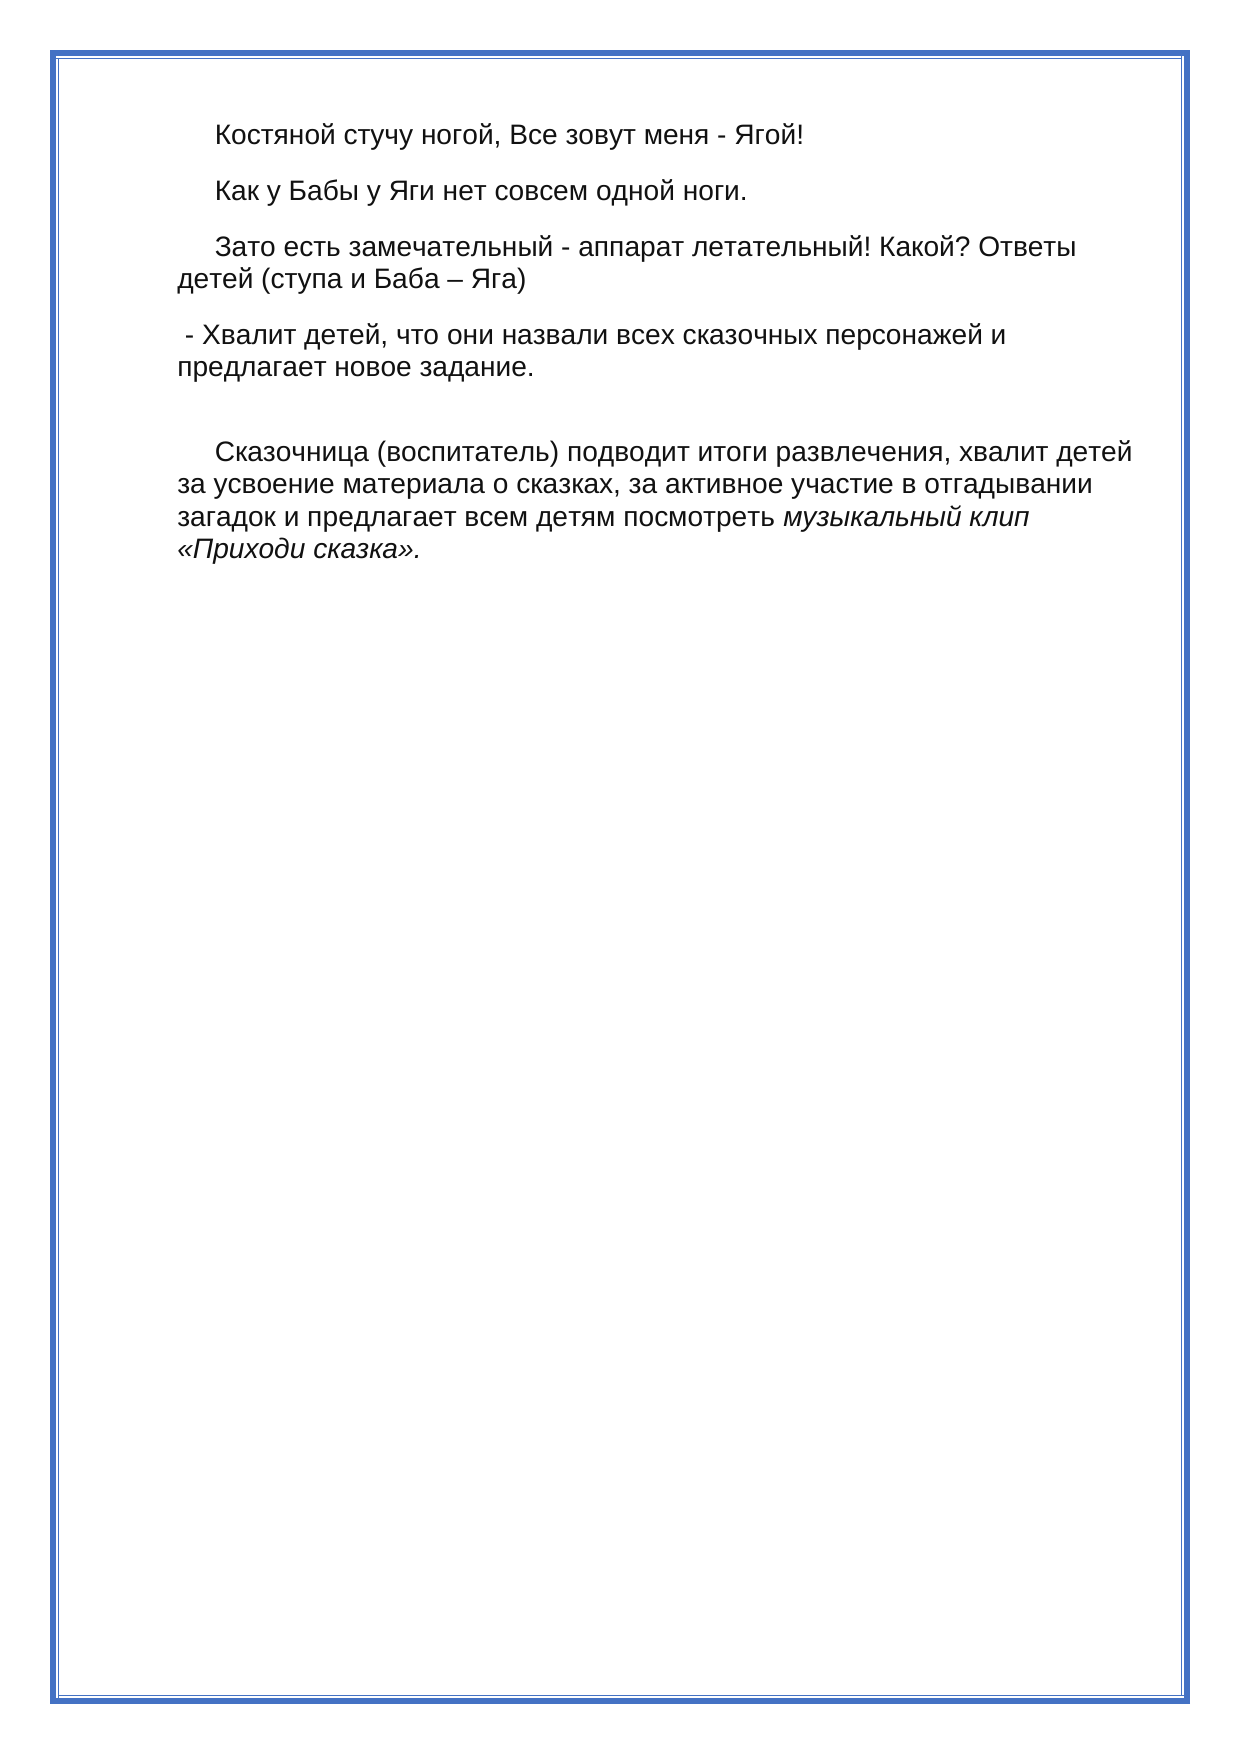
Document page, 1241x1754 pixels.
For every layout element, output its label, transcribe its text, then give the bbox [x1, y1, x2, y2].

text Сказочница (воспитатель) подводит итоги развлечения, хвалит детей за усвоение материала о сказках, за активное участие в отгадывании загадок и предлагает всем детям посмотреть музыкальный клип «Приходи сказка». [177, 435, 1152, 564]
text - Хвалит детей, что они назвали всех сказочных персонажей и предлагает новое задание. [177, 318, 1152, 383]
text Как у Бабы у Яги нет совсем одной ноги. [177, 174, 1152, 206]
text Зато есть замечательный - аппарат летательный! Какой? Ответы детей (ступа и Баба – Яга) [177, 230, 1152, 294]
text Костяной стучу ногой, Все зовут меня - Ягой! [177, 118, 1152, 151]
